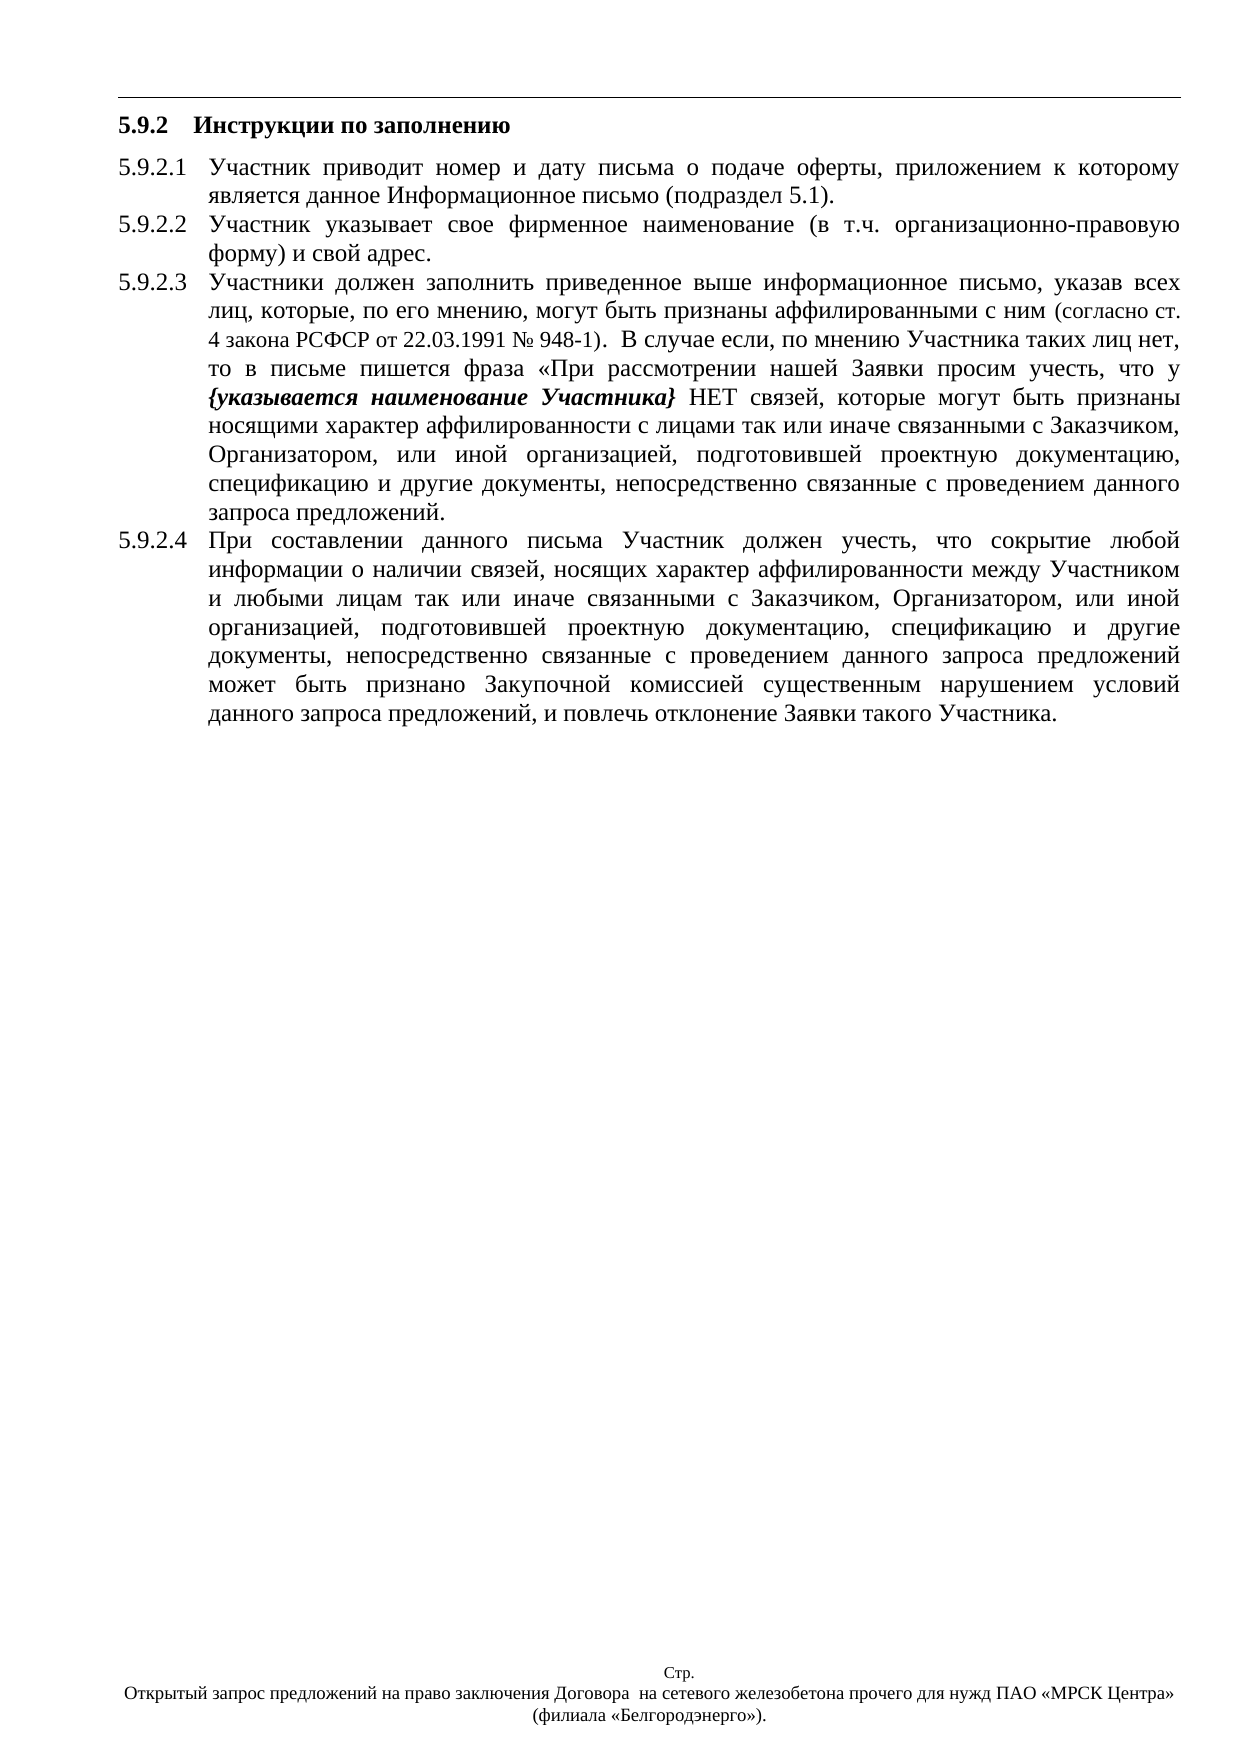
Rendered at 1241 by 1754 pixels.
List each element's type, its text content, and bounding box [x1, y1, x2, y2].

list Участник указывает свое фирменное наименование (в т.ч. организационно-правовую форму) и свой адрес. [118, 209, 1181, 267]
list Участники должен заполнить приведенное выше информационное письмо, указав всех лиц, которые, по его мнению, могут быть признаны аффилированными с ним (согласно ст. 4 закона РСФСР от 22.03.1991 № 948-1). В случае если, по мнению Участника таких лиц нет, то в письме пишется фраза «При рассмотрении нашей Заявки просим учесть, что у {указывается наименование Участника} НЕТ связей, которые могут быть признаны носящими характер аффилированности с лицами так или иначе связанными с Заказчиком, Организатором, или иной организацией, подготовившей проектную документацию, спецификацию и другие документы, непосредственно связанные с проведением данного запроса предложений. [118, 267, 1181, 526]
list При составлении данного письма Участник должен учесть, что сокрытие любой информации о наличии связей, носящих характер аффилированности между Участником и любыми лицам так или иначе связанными с Заказчиком, Организатором, или иной организацией, подготовившей проектную документацию, спецификацию и другие документы, непосредственно связанные с проведением данного запроса предложений может быть признано Закупочной комиссией существенным нарушением условий данного запроса предложений, и повлечь отклонение Заявки такого Участника. [118, 526, 1181, 727]
subtitle Инструкции по заполнению [118, 111, 1181, 139]
